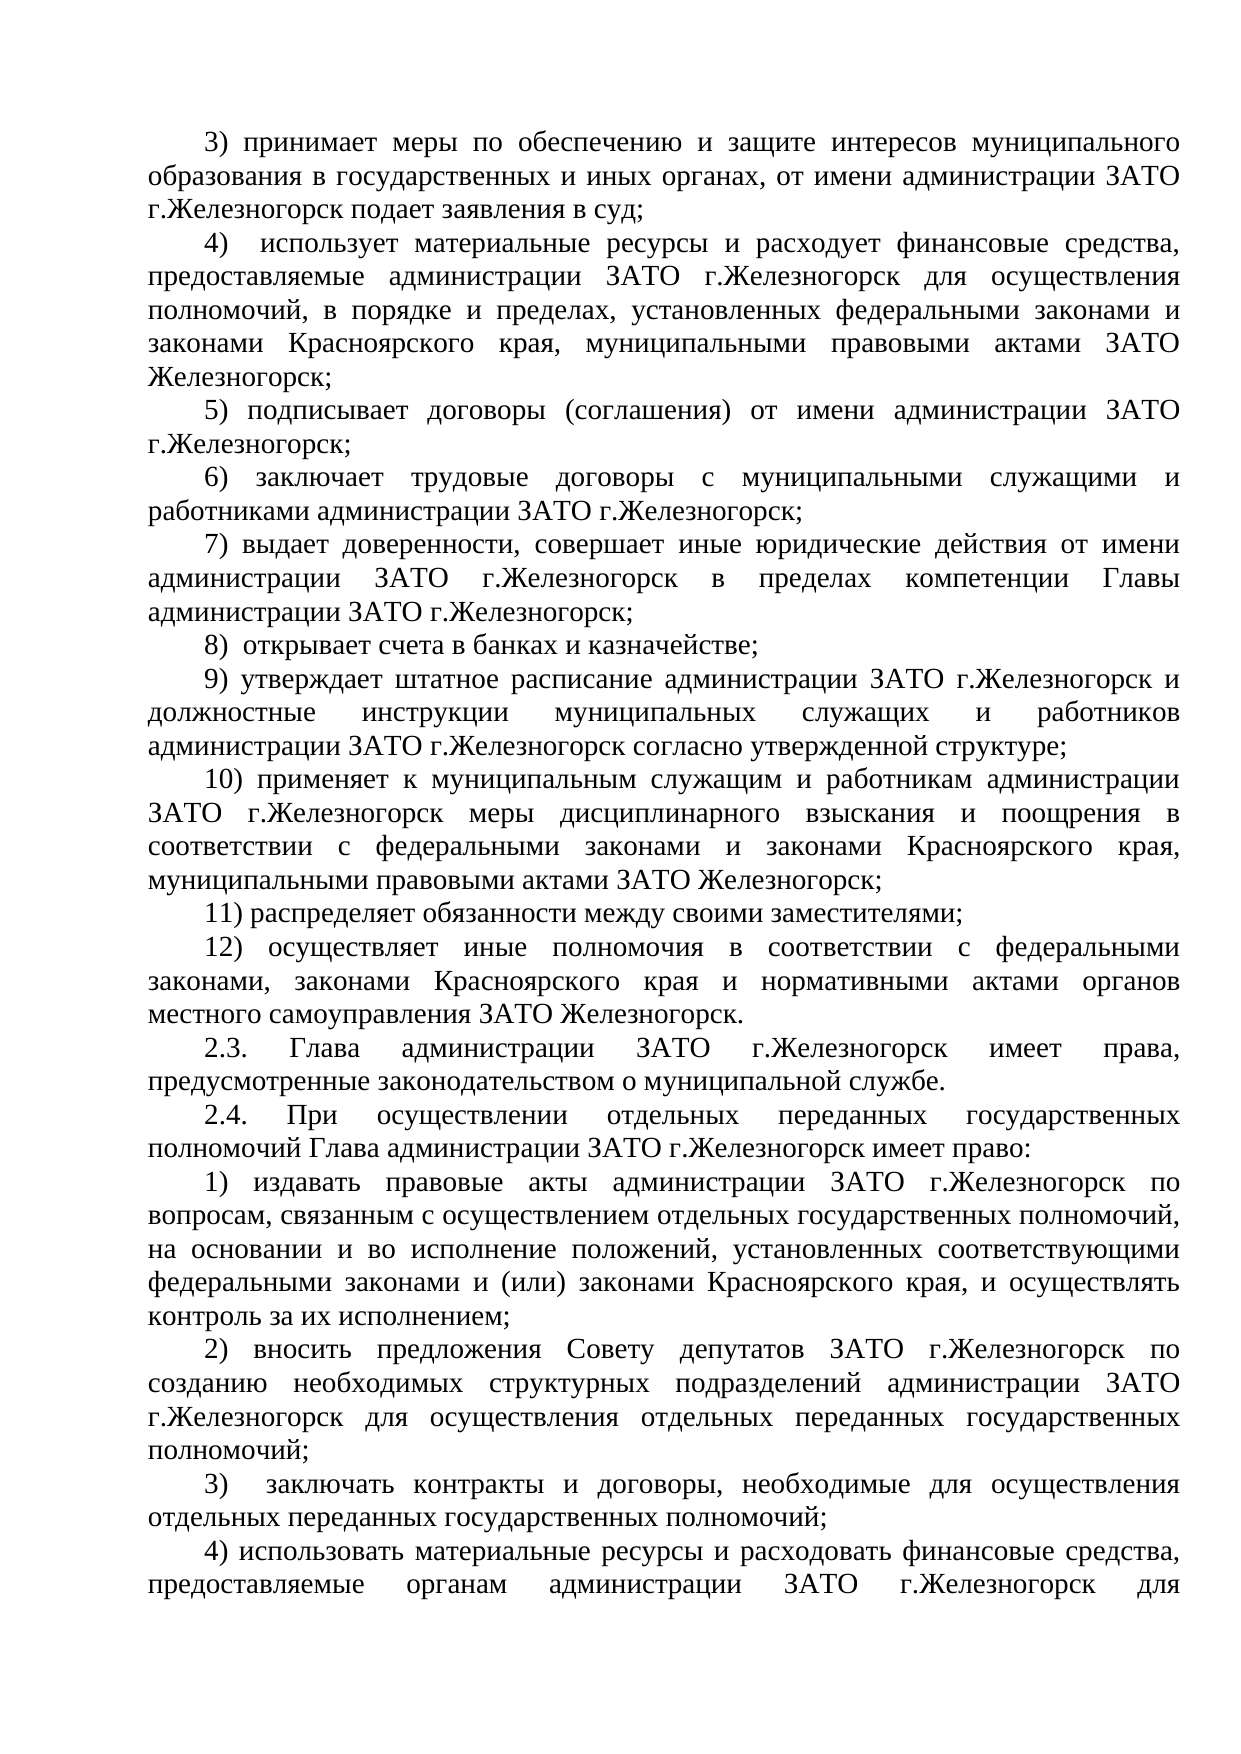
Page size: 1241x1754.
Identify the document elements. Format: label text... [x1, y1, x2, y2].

text 4) использует материальные ресурсы и расходует финансовые средства, предоставляемые администрации ЗАТО г.Железногорск для осуществления полномочий, в порядке и пределах, установленных федеральными законами и законами Красноярского края, муниципальными правовыми актами ЗАТО Железногорск; [148, 225, 1181, 392]
text 3) принимает меры по обеспечению и защите интересов муниципального образования в государственных и иных органах, от имени администрации ЗАТО г.Железногорск подает заявления в суд; [148, 124, 1181, 225]
text 1) издавать правовые акты администрации ЗАТО г.Железногорск по вопросам, связанным с осуществлением отдельных государственных полномочий, на основании и во исполнение положений, установленных соответствующими федеральными законами и (или) законами Красноярского края, и осуществлять контроль за их исполнением; [148, 1164, 1181, 1332]
text 8) открывает счета в банках и казначействе; [148, 627, 1181, 661]
text 11) распределяет обязанности между своими заместителями; [148, 896, 1181, 929]
text 6) заключает трудовые договоры с муниципальными служащими и работниками администрации ЗАТО г.Железногорск; [148, 459, 1181, 527]
text 9) утверждает штатное расписание администрации ЗАТО г.Железногорск и должностные инструкции муниципальных служащих и работников администрации ЗАТО г.Железногорск согласно утвержденной структуре; [148, 661, 1181, 761]
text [148, 1533, 1181, 1600]
text 7) выдает доверенности, совершает иные юридические действия от имени администрации ЗАТО г.Железногорск в пределах компетенции Главы администрации ЗАТО г.Железногорск; [148, 527, 1181, 627]
text 2) вносить предложения Совету депутатов ЗАТО г.Железногорск по созданию необходимых структурных подразделений администрации ЗАТО г.Железногорск для осуществления отдельных переданных государственных полномочий; [148, 1332, 1181, 1466]
text 3) заключать контракты и договоры, необходимые для осуществления отдельных переданных государственных полномочий; [148, 1466, 1181, 1533]
text 2.4. При осуществлении отдельных переданных государственных полномочий Глава администрации ЗАТО г.Железногорск имеет право: [148, 1097, 1181, 1164]
text 10) применяет к муниципальным служащим и работникам администрации ЗАТО г.Железногорск меры дисциплинарного взыскания и поощрения в соответствии с федеральными законами и законами Красноярского края, муниципальными правовыми актами ЗАТО Железногорск; [148, 761, 1181, 896]
text 12) осуществляет иные полномочия в соответствии с федеральными законами, законами Красноярского края и нормативными актами органов местного самоуправления ЗАТО Железногорск. [148, 929, 1181, 1030]
text 2.3. Глава администрации ЗАТО г.Железногорск имеет права, предусмотренные законодательством о муниципальной службе. [148, 1030, 1181, 1097]
text 5) подписывает договоры (соглашения) от имени администрации ЗАТО г.Железногорск; [148, 392, 1181, 459]
